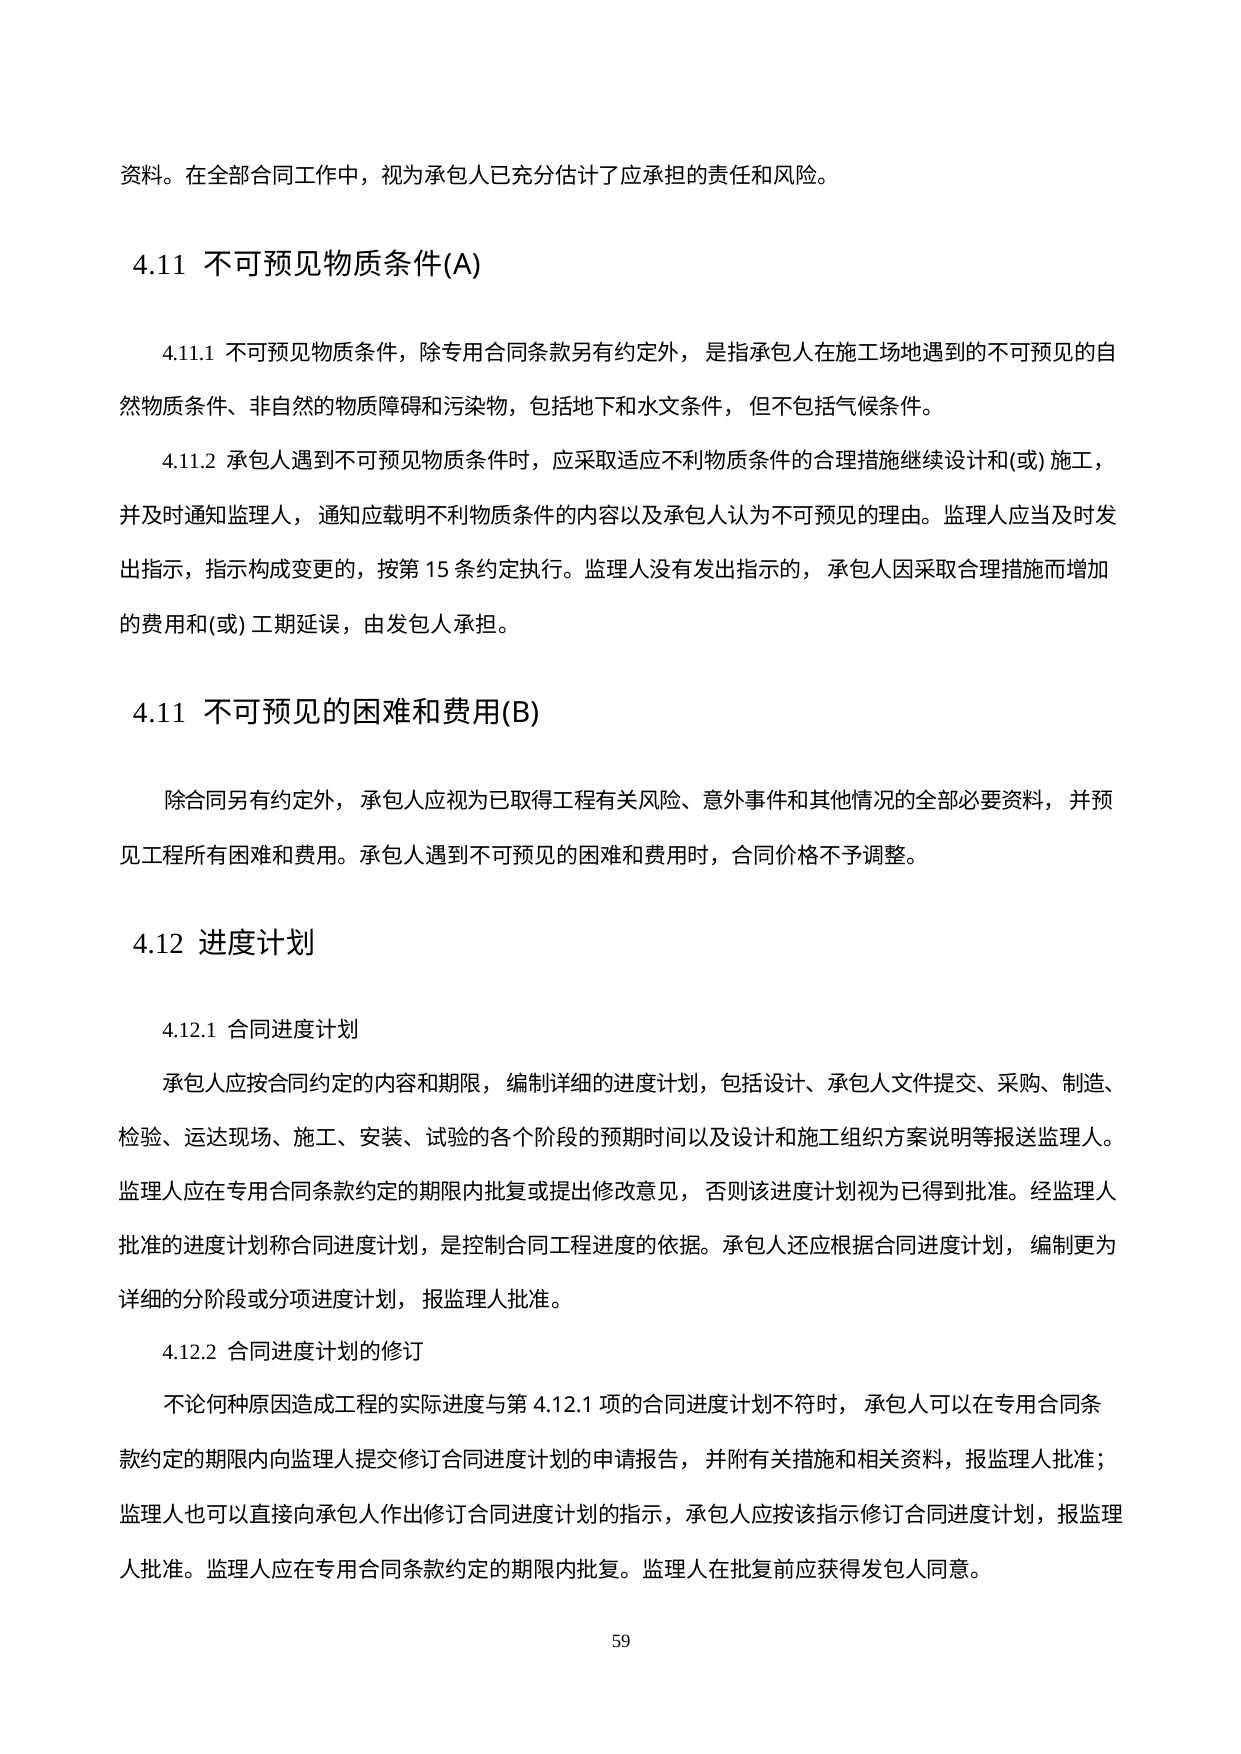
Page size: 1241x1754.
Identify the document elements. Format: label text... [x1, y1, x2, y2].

text 资料。在全部合同工作中，视为承包人已充分估计了应承担的责任和风险。 [120, 161, 1130, 189]
text 不论何种原因造成工程的实际进度与第 4.12.1 项的合同进度计划不符时， 承包人可以在专用合同条 款约定的期限内向监理人提交修订合同进度计划的申请报告， 并附有关措施和相关资料，报监理人批准； 监理人也可以直接向承包人作出修订合同进度计划的指示，承包人应按该指示修订合同进度计划，报监理 人批准。监理人应在专用合同条款约定的期限内批复。监理人在批复前应获得发包人同意。 [119, 1387, 1123, 1583]
text 4.11.2 承包人遇到不可预见物质条件时，应采取适应不利物质条件的合理措施继续设计和(或) 施工， 并及时通知监理人， 通知应载明不利物质条件的内容以及承包人认为不可预见的理由。监理人应当及时发 出指示，指示构成变更的，按第 15 条约定执行。监理人没有发出指示的， 承包人因采取合理措施而增加 的费用和(或) 工期延误，由发包人承担。 [119, 443, 1129, 638]
text 4.11.1 不可预见物质条件，除专用合同条款另有约定外， 是指承包人在施工场地遇到的不可预见的自 然物质条件、非自然的物质障碍和污染物，包括地下和水文条件， 但不包括气候条件。 [119, 335, 1123, 421]
text 4.11 不可预见物质条件(A) [133, 243, 1130, 282]
text 4.12.1 合同进度计划 [162, 1014, 1130, 1043]
text 4.12 进度计划 [133, 923, 1130, 961]
text 4.12.2 合同进度计划的修订 [162, 1336, 1130, 1365]
text 4.11 不可预见的困难和费用(B) [133, 691, 1130, 730]
text 除合同另有约定外， 承包人应视为已取得工程有关风险、意外事件和其他情况的全部必要资料， 并预 见工程所有困难和费用。承包人遇到不可预见的困难和费用时，合同价格不予调整。 [119, 783, 1123, 869]
text 承包人应按合同约定的内容和期限， 编制详细的进度计划，包括设计、承包人文件提交、采购、制造、 检验、运达现场、施工、安装、试验的各个阶段的预期时间以及设计和施工组织方案说明等报送监理人。 监理人应在专用合同条款约定的期限内批复或提出修改意见， 否则该进度计划视为已得到批准。经监理人 批准的进度计划称合同进度计划，是控制合同工程进度的依据。承包人还应根据合同进度计划， 编制更为 详细的分阶段或分项进度计划， 报监理人批准。 [119, 1066, 1130, 1314]
